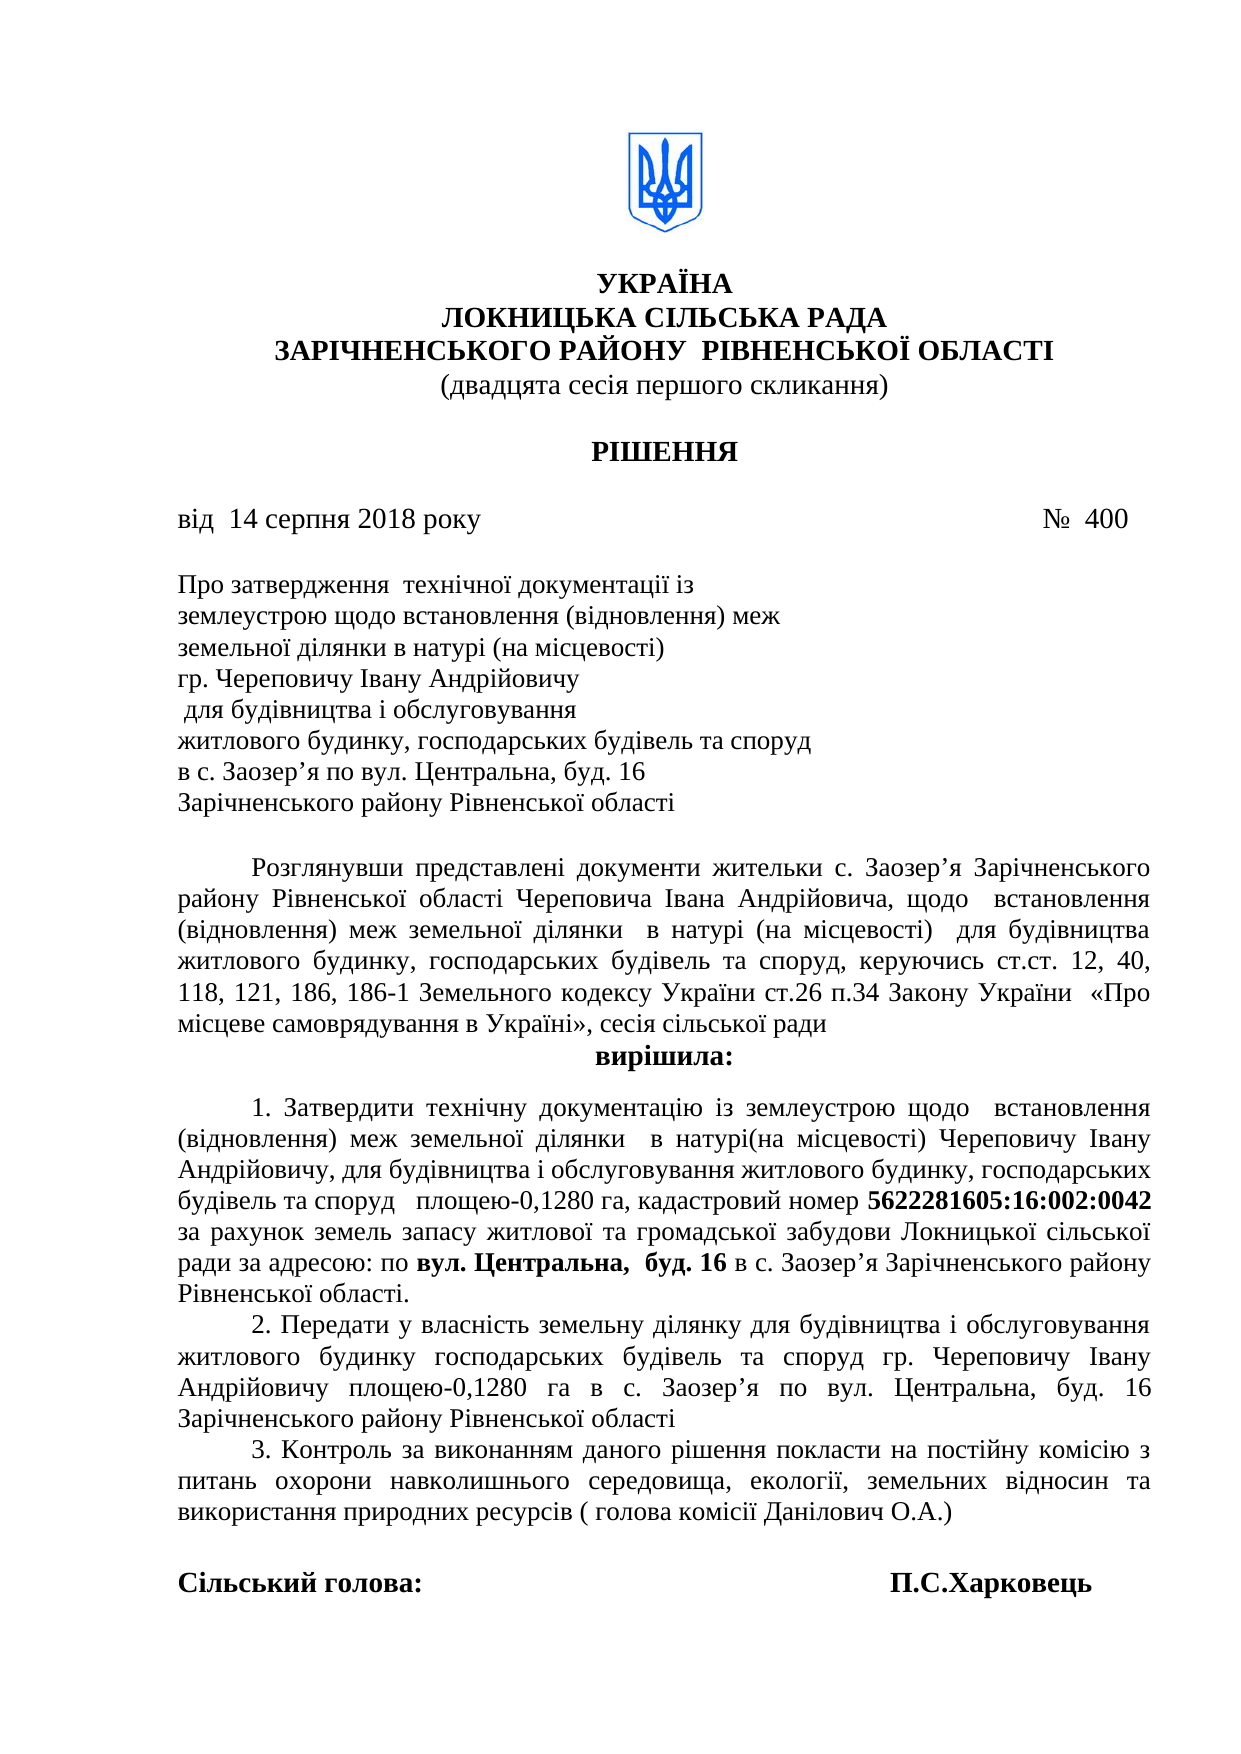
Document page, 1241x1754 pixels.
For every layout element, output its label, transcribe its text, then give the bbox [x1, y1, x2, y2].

text 1. Затвердити технічну документацію із землеустрою щодо встановлення (відновлення) меж земельної ділянки в натурі(на місцевості) Череповичу Івану Андрійовичу, для будівництва і обслуговування житлового будинку, господарських будівель та споруд площею-0,1280 га, кадастровий номер 5622281605:16:002:0042 за рахунок земель запасу житлової та громадської забудови Локницької сільської ради за адресою: по вул. Центральна, буд. 16 в с. Заозер’я Зарічненського району Рівненської області. [177, 1091, 1152, 1309]
text 2. Передати у власність земельну ділянку для будівництва і обслуговування житлового будинку господарських будівель та споруд гр. Череповичу Івану Андрійовичу площею-0,1280 га в с. Заозер’я по вул. Центральна, буд. 16 Зарічненського району Рівненської області [177, 1309, 1152, 1433]
text Розглянувши представлені документи жительки с. Заозер’я Зарічненського району Рівненської області Череповича Івана Андрійовича, щодо встановлення (відновлення) меж земельної ділянки в натурі (на місцевості) для будівництва житлового будинку, господарських будівель та споруд, керуючись ст.ст. 12, 40, 118, 121, 186, 186-1 Земельного кодексу України ст.26 п.34 Закону України «Про місцеве самоврядування в Україні», сесія сільської ради [177, 851, 1152, 1038]
text Зарічненського району Рівненської області [177, 786, 1152, 817]
text земельної ділянки в натурі (на місцевості) [177, 631, 1152, 662]
text вирішила: [177, 1038, 1152, 1071]
text житлового будинку, господарських будівель та споруд [177, 724, 1152, 755]
text землеустрою щодо встановлення (відновлення) меж [177, 599, 1152, 631]
text ЛОКНИЦЬКА СІЛЬСЬКА РАДА [177, 300, 1152, 333]
text Сільський голова: П.С.Харковець [177, 1565, 1152, 1598]
picture [625, 129, 704, 233]
text Про затвердження технічної документації із [177, 568, 1152, 599]
text (двадцята сесія першого скликання) [177, 367, 1152, 401]
text для будівництва і обслуговування [177, 693, 1152, 724]
text гр. Череповичу Івану Андрійовичу [177, 662, 1152, 693]
text ЗАРІЧНЕНСЬКОГО РАЙОНУ РІВНЕНСЬКОЇ ОБЛАСТІ [177, 333, 1152, 367]
text РІШЕННЯ [177, 434, 1152, 468]
text від 14 серпня 2018 року № 400 [177, 501, 1152, 535]
text в с. Заозер’я по вул. Центральна, буд. 16 [177, 755, 1152, 786]
text УКРАЇНА [177, 266, 1152, 300]
text 3. Контроль за виконанням даного рішення покласти на постійну комісію з питань охорони навколишнього середовища, екології, земельних відносин та використання природних ресурсів ( голова комісії Данілович О.А.) [177, 1433, 1152, 1527]
